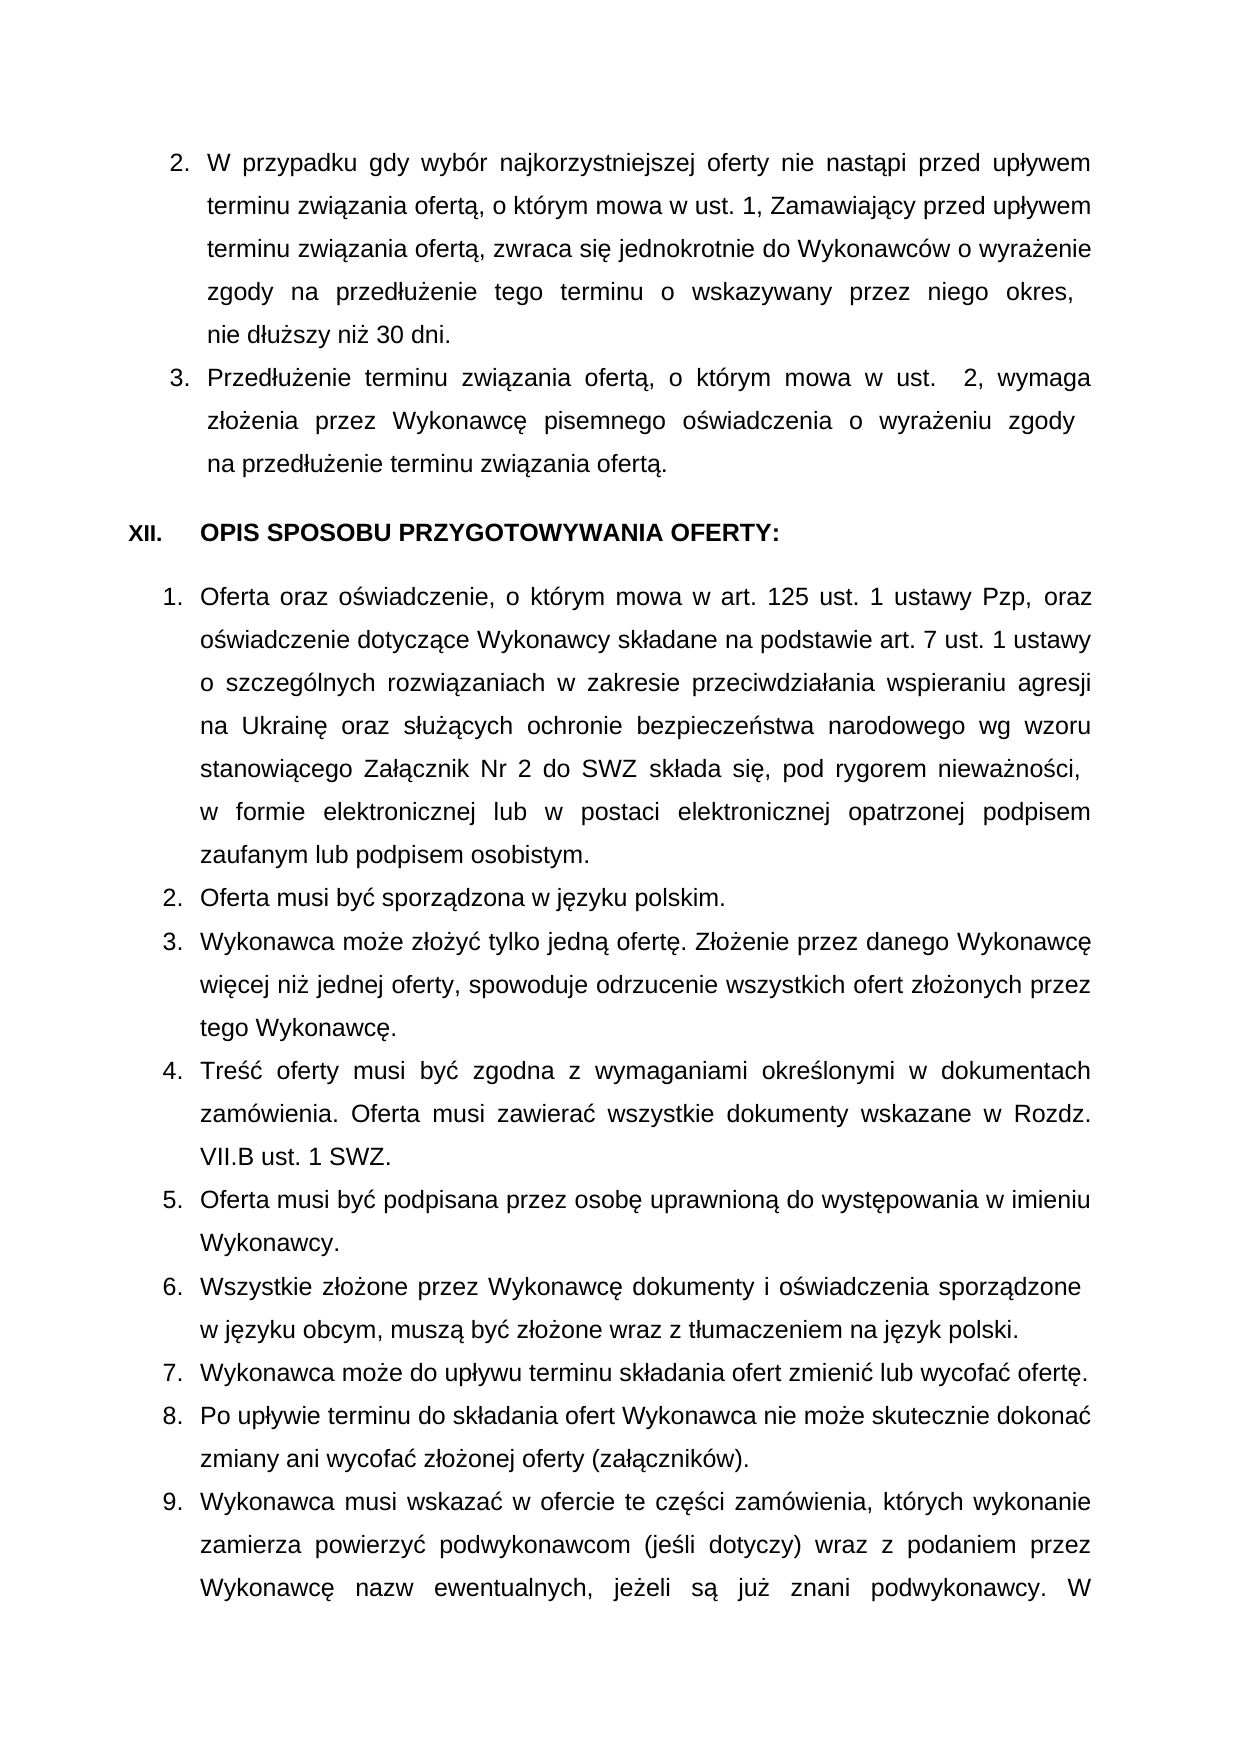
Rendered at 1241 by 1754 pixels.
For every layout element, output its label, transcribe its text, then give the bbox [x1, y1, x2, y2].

list Wszystkie złożone przez Wykonawcę dokumenty i oświadczenia sporządzone w języku obcym, muszą być złożone wraz z tłumaczeniem na język polski. [162, 1272, 1093, 1343]
list Treść oferty musi być zgodna z wymaganiami określonymi w dokumentach zamówienia. Oferta musi zawierać wszystkie dokumenty wskazane w Rozdz. VII.B ust. 1 SWZ. [162, 1056, 1093, 1171]
list Oferta musi być sporządzona w języku polskim. [162, 883, 1093, 912]
list W przypadku gdy wybór najkorzystniejszej oferty nie nastąpi przed upływem terminu związania ofertą, o którym mowa w ust. 1, Zamawiający przed upływem terminu związania ofertą, zwraca się jednokrotnie do Wykonawców o wyrażenie zgody na przedłużenie tego terminu o wskazywany przez niego okres, nie dłuższy niż 30 dni. [169, 148, 1093, 349]
list Oferta oraz oświadczenie, o którym mowa w art. 125 ust. 1 ustawy Pzp, oraz oświadczenie dotyczące Wykonawcy składane na podstawie art. 7 ust. 1 ustawy o szczególnych rozwiązaniach w zakresie przeciwdziałania wspieraniu agresji na Ukrainę oraz służących ochronie bezpieczeństwa narodowego wg wzoru stanowiącego Załącznik Nr 2 do SWZ składa się, pod rygorem nieważności, w formie elektronicznej lub w postaci elektronicznej opatrzonej podpisem zaufanym lub podpisem osobistym. [162, 582, 1093, 869]
list Oferta musi być podpisana przez osobę uprawnioną do występowania w imieniu Wykonawcy. [162, 1185, 1093, 1257]
list Wykonawca może złożyć tylko jedną ofertę. Złożenie przez danego Wykonawcę więcej niż jednej oferty, spowoduje odrzucenie wszystkich ofert złożonych przez tego Wykonawcę. [162, 927, 1093, 1042]
list Wykonawca może do upływu terminu składania ofert zmienić lub wycofać ofertę. [162, 1358, 1093, 1387]
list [162, 1487, 1093, 1602]
list Przedłużenie terminu związania ofertą, o którym mowa w ust. 2, wymaga złożenia przez Wykonawcę pisemnego oświadczenia o wyrażeniu zgody na przedłużenie terminu związania ofertą. [169, 363, 1093, 478]
list OPIS SPOSOBU PRZYGOTOWYWANIA OFERTY: [162, 518, 1093, 546]
list Po upływie terminu do składania ofert Wykonawca nie może skutecznie dokonać zmiany ani wycofać złożonej oferty (załączników). [162, 1401, 1093, 1473]
